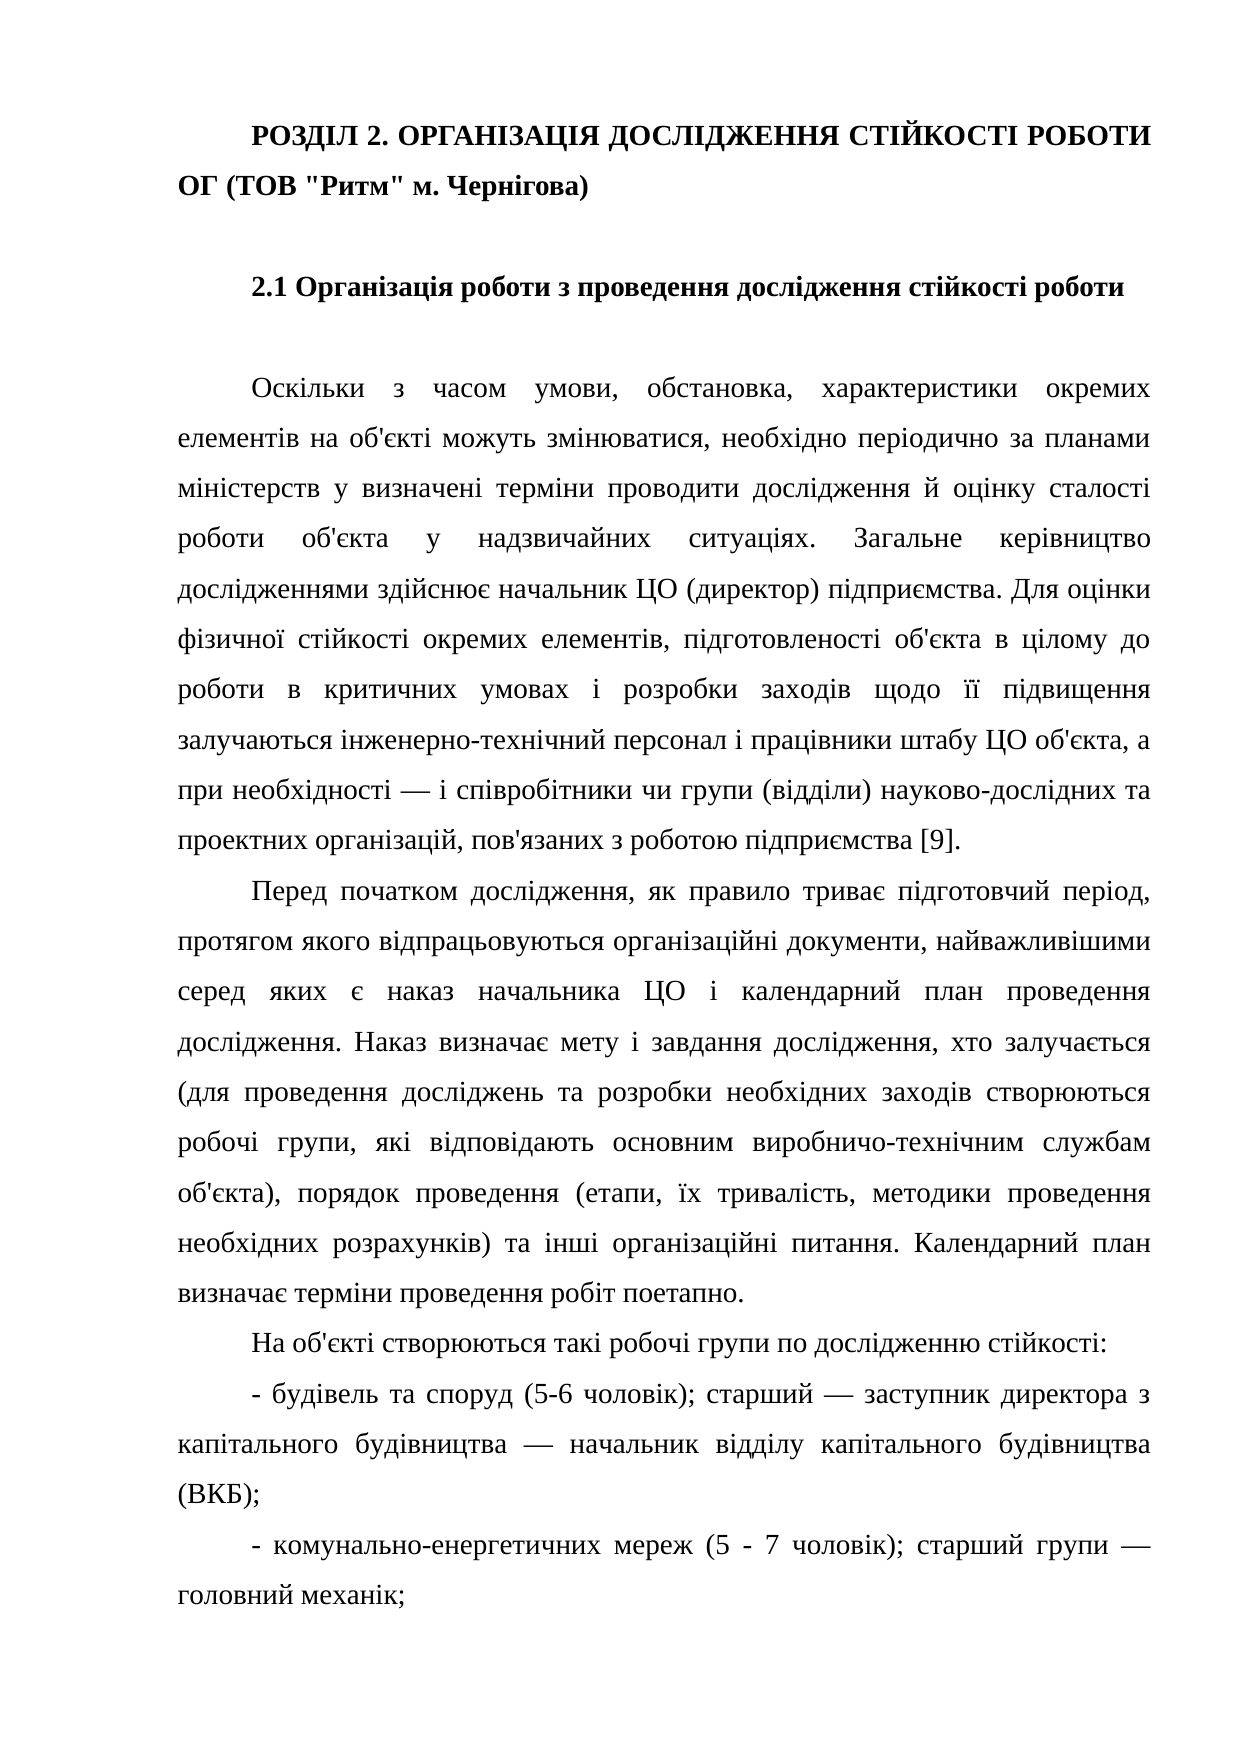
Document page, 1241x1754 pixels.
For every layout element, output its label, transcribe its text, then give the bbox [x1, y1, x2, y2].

text На об'єкті створюються такі робочі групи по дослідженню стійкості: [177, 1326, 1152, 1359]
subtitle РОЗДІЛ 2. ОРГАНІЗАЦІЯ ДОСЛІДЖЕННЯ СТІЙКОСТІ РОБОТИ ОГ (ТОВ "Ритм" м. Чернігова) [177, 118, 1152, 202]
text Перед початком дослідження, як правило триває підготовчий період, протягом якого відпрацьовуються організаційні документи, найважливішими серед яких є наказ начальника ЦО і календарний план проведення дослідження. Наказ визначає мету і завдання дослідження, хто залучається (для проведення досліджень та розробки необхідних заходів створюються робочі групи, які відповідають основним виробничо-технічним службам об'єкта), порядок проведення (етапи, їх тривалість, методики проведення необхідних розрахунків) та інші організаційні питання. Календарний план визначає терміни проведення робіт поетапно. [177, 873, 1152, 1309]
text Оскільки з часом умови, обстановка, характеристики окремих елементів на об'єкті можуть змінюватися, необхідно періодично за планами міністерств у визначені терміни проводити дослідження й оцінку сталості роботи об'єкта у надзвичайних ситуаціях. Загальне керівництво дослідженнями здійснює начальник ЦО (директор) підприємства. Для оцінки фізичної стійкості окремих елементів, підготовленості об'єкта в цілому до роботи в критичних умовах і розробки заходів щодо її підвищення залучаються інженерно-технічний персонал і працівники штабу ЦО об'єкта, а при необхідності — і співробітники чи групи (відділи) науково-дослідних та проектних організацій, пов'язаних з роботою підприємства [9]. [177, 370, 1152, 856]
subtitle 2.1 Організація роботи з проведення дослідження стійкості роботи [177, 269, 1152, 303]
text - будівель та споруд (5-6 чоловік); старший — заступник директора з капітального будівництва — начальник відділу капітального будівництва (ВКБ); [177, 1376, 1152, 1510]
text - комунально-енергетичних мереж (5 - 7 чоловік); старший групи — головний механік; [177, 1527, 1152, 1611]
